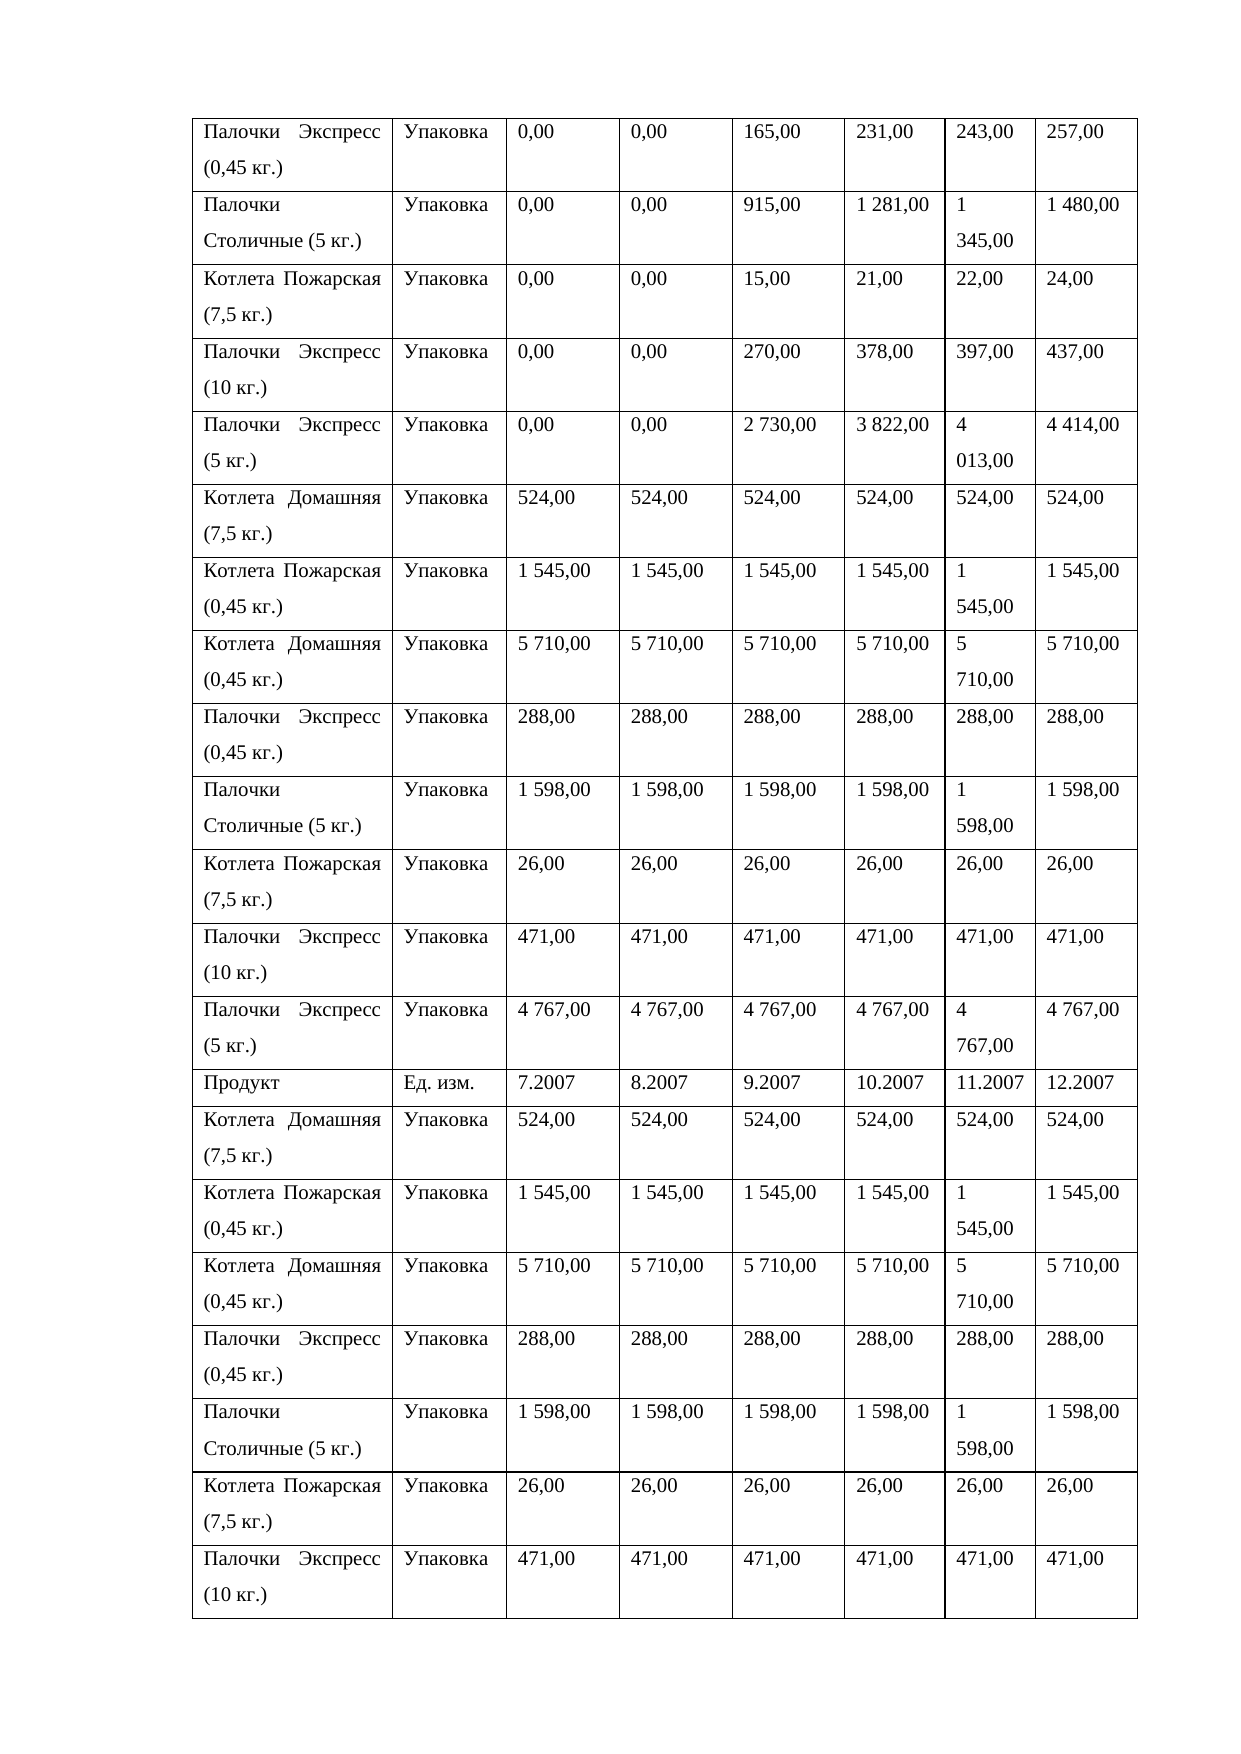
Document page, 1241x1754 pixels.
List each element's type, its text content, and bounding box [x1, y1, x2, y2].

table_cell 26,00 [507, 1473, 619, 1544]
table_cell Котлета Пожарская (0,45 кг.) [193, 1180, 392, 1252]
table_cell 165,00 [733, 119, 844, 191]
table_cell Палочки Экспресс (0,45 кг.) [193, 704, 392, 776]
table_cell 1 545,00 [845, 1180, 944, 1252]
table_cell 4 767,00 [733, 997, 844, 1069]
table_cell 524,00 [507, 485, 619, 557]
table_cell 1 545,00 [946, 558, 1035, 630]
table_cell 1 598,00 [845, 1399, 944, 1471]
table_cell 0,00 [507, 119, 619, 191]
table_cell 5 710,00 [845, 1253, 944, 1325]
table_cell Палочки Экспресс (10 кг.) [193, 339, 392, 411]
table_cell 471,00 [733, 924, 844, 996]
table_cell 26,00 [733, 1473, 844, 1544]
table_cell Котлета Пожарская (7,5 кг.) [193, 850, 392, 922]
table_cell Упаковка [393, 1546, 506, 1618]
table_cell 26,00 [845, 850, 944, 922]
table_cell Упаковка [393, 1473, 506, 1544]
table_cell Упаковка [393, 339, 506, 411]
table_cell Упаковка [393, 485, 506, 557]
table_cell Палочки Экспресс (10 кг.) [193, 924, 392, 996]
table_cell Палочки Столичные (5 кг.) [193, 1399, 392, 1471]
table_cell 21,00 [845, 265, 944, 337]
table_cell 1 545,00 [1036, 558, 1137, 630]
table_cell Палочки Экспресс (0,45 кг.) [193, 1326, 392, 1398]
table_cell 1 545,00 [507, 1180, 619, 1252]
table_cell 7.2007 [507, 1070, 619, 1106]
table_cell 1 480,00 [1036, 192, 1137, 264]
table_cell 524,00 [733, 1107, 844, 1179]
table_cell 26,00 [620, 850, 732, 922]
table_cell Упаковка [393, 704, 506, 776]
table_cell 471,00 [620, 924, 732, 996]
table_cell 4 767,00 [946, 997, 1035, 1069]
table_cell Палочки Экспресс (5 кг.) [193, 997, 392, 1069]
table_cell Палочки Столичные (5 кг.) [193, 192, 392, 264]
table_cell 9.2007 [733, 1070, 844, 1106]
table_cell 288,00 [946, 1326, 1035, 1398]
table_cell 1 545,00 [733, 1180, 844, 1252]
table_cell 5 710,00 [1036, 1253, 1137, 1325]
table_cell 0,00 [620, 412, 732, 484]
table_cell 1 545,00 [946, 1180, 1035, 1252]
table_cell 397,00 [946, 339, 1035, 411]
table_cell 1 598,00 [620, 777, 732, 849]
table_cell 1 598,00 [620, 1399, 732, 1471]
table_cell 0,00 [620, 265, 732, 337]
table_cell 26,00 [1036, 1473, 1137, 1544]
table_cell 288,00 [946, 704, 1035, 776]
table_cell 1 598,00 [946, 777, 1035, 849]
table_cell 471,00 [946, 1546, 1035, 1618]
table_cell Упаковка [393, 1253, 506, 1325]
table_cell 1 598,00 [733, 777, 844, 849]
table_cell 243,00 [946, 119, 1035, 191]
table_cell Котлета Пожарская (0,45 кг.) [193, 558, 392, 630]
table_cell 0,00 [507, 265, 619, 337]
table_cell 378,00 [845, 339, 944, 411]
table_cell Упаковка [393, 631, 506, 703]
table_cell 1 281,00 [845, 192, 944, 264]
table_cell Упаковка [393, 850, 506, 922]
table_cell 524,00 [1036, 485, 1137, 557]
table_cell 5 710,00 [620, 1253, 732, 1325]
table_cell Упаковка [393, 1107, 506, 1179]
table_cell Палочки Экспресс (10 кг.) [193, 1546, 392, 1618]
table_cell Упаковка [393, 777, 506, 849]
table_cell 5 710,00 [507, 1253, 619, 1325]
table_cell Упаковка [393, 558, 506, 630]
table_cell Упаковка [393, 192, 506, 264]
table_cell 26,00 [1036, 850, 1137, 922]
table_cell Котлета Домашняя (7,5 кг.) [193, 485, 392, 557]
table_cell 524,00 [845, 485, 944, 557]
table_cell 1 545,00 [620, 558, 732, 630]
table_cell 4 767,00 [1036, 997, 1137, 1069]
table_cell 1 545,00 [507, 558, 619, 630]
table_cell 288,00 [507, 1326, 619, 1398]
table_cell 15,00 [733, 265, 844, 337]
table_cell 5 710,00 [946, 1253, 1035, 1325]
table_cell Упаковка [393, 997, 506, 1069]
table_cell Котлета Домашняя (0,45 кг.) [193, 1253, 392, 1325]
table_cell 1 545,00 [733, 558, 844, 630]
table_cell 24,00 [1036, 265, 1137, 337]
table_cell 0,00 [507, 412, 619, 484]
table_cell 471,00 [845, 1546, 944, 1618]
table_cell 1 598,00 [733, 1399, 844, 1471]
table_cell Палочки Экспресс (0,45 кг.) [193, 119, 392, 191]
table_cell 524,00 [1036, 1107, 1137, 1179]
table_cell 288,00 [1036, 1326, 1137, 1398]
table_cell 22,00 [946, 265, 1035, 337]
table_cell 524,00 [845, 1107, 944, 1179]
table_cell 4 013,00 [946, 412, 1035, 484]
table_cell 5 710,00 [1036, 631, 1137, 703]
table_cell 288,00 [845, 1326, 944, 1398]
table_cell 471,00 [845, 924, 944, 996]
table_cell Упаковка [393, 412, 506, 484]
table_cell 2 730,00 [733, 412, 844, 484]
table_cell 5 710,00 [733, 631, 844, 703]
table_cell 524,00 [620, 1107, 732, 1179]
table_cell 270,00 [733, 339, 844, 411]
table_cell 288,00 [620, 1326, 732, 1398]
table_cell 26,00 [733, 850, 844, 922]
table_cell 437,00 [1036, 339, 1137, 411]
table_cell 11.2007 [946, 1070, 1035, 1106]
table_cell 1 598,00 [507, 777, 619, 849]
table_cell 0,00 [620, 192, 732, 264]
table_cell Котлета Домашняя (0,45 кг.) [193, 631, 392, 703]
table_cell 471,00 [507, 1546, 619, 1618]
table_cell Продукт [193, 1070, 392, 1106]
table_cell 0,00 [620, 339, 732, 411]
table_cell 288,00 [620, 704, 732, 776]
table_cell 471,00 [733, 1546, 844, 1618]
table_cell 4 767,00 [845, 997, 944, 1069]
table_cell Упаковка [393, 1399, 506, 1471]
table_cell 0,00 [507, 192, 619, 264]
table_cell Палочки Столичные (5 кг.) [193, 777, 392, 849]
table_cell 5 710,00 [946, 631, 1035, 703]
table_cell 1 545,00 [1036, 1180, 1137, 1252]
table_cell 288,00 [845, 704, 944, 776]
table_cell 915,00 [733, 192, 844, 264]
table_cell 288,00 [507, 704, 619, 776]
table_cell 26,00 [946, 850, 1035, 922]
table_cell Ед. изм. [393, 1070, 506, 1106]
table_cell 1 598,00 [845, 777, 944, 849]
table_cell 4 767,00 [507, 997, 619, 1069]
table_cell 5 710,00 [507, 631, 619, 703]
table_cell 471,00 [946, 924, 1035, 996]
table_cell 5 710,00 [733, 1253, 844, 1325]
table_cell Упаковка [393, 924, 506, 996]
table_cell Палочки Экспресс (5 кг.) [193, 412, 392, 484]
table_cell Котлета Пожарская (7,5 кг.) [193, 265, 392, 337]
table_cell 471,00 [1036, 1546, 1137, 1618]
table_cell 26,00 [946, 1473, 1035, 1544]
table_cell Котлета Пожарская (7,5 кг.) [193, 1473, 392, 1544]
table_cell 12.2007 [1036, 1070, 1137, 1106]
table_cell 257,00 [1036, 119, 1137, 191]
table_cell 10.2007 [845, 1070, 944, 1106]
table_cell 26,00 [845, 1473, 944, 1544]
table_cell Упаковка [393, 119, 506, 191]
table_cell 4 767,00 [620, 997, 732, 1069]
table_cell 524,00 [620, 485, 732, 557]
table_cell 1 598,00 [1036, 1399, 1137, 1471]
table_cell 288,00 [733, 704, 844, 776]
table_cell 5 710,00 [845, 631, 944, 703]
table_cell 471,00 [620, 1546, 732, 1618]
table_cell Упаковка [393, 1180, 506, 1252]
table_cell 1 598,00 [507, 1399, 619, 1471]
table_cell 26,00 [507, 850, 619, 922]
table_cell Упаковка [393, 265, 506, 337]
table_cell Котлета Домашняя (7,5 кг.) [193, 1107, 392, 1179]
table_cell 288,00 [733, 1326, 844, 1398]
table_cell 524,00 [507, 1107, 619, 1179]
table_cell 524,00 [946, 1107, 1035, 1179]
table_cell 1 345,00 [946, 192, 1035, 264]
table_cell 26,00 [620, 1473, 732, 1544]
table_cell 471,00 [507, 924, 619, 996]
table_cell 1 545,00 [620, 1180, 732, 1252]
table_cell 1 545,00 [845, 558, 944, 630]
table_cell 5 710,00 [620, 631, 732, 703]
table_cell 231,00 [845, 119, 944, 191]
table_cell 3 822,00 [845, 412, 944, 484]
table_cell 288,00 [1036, 704, 1137, 776]
table_cell 524,00 [733, 485, 844, 557]
table_cell 1 598,00 [946, 1399, 1035, 1471]
table_cell 8.2007 [620, 1070, 732, 1106]
table_cell 4 414,00 [1036, 412, 1137, 484]
table_cell 1 598,00 [1036, 777, 1137, 849]
table_cell 0,00 [620, 119, 732, 191]
table_cell 471,00 [1036, 924, 1137, 996]
table_cell Упаковка [393, 1326, 506, 1398]
table_cell 0,00 [507, 339, 619, 411]
table_cell 524,00 [946, 485, 1035, 557]
